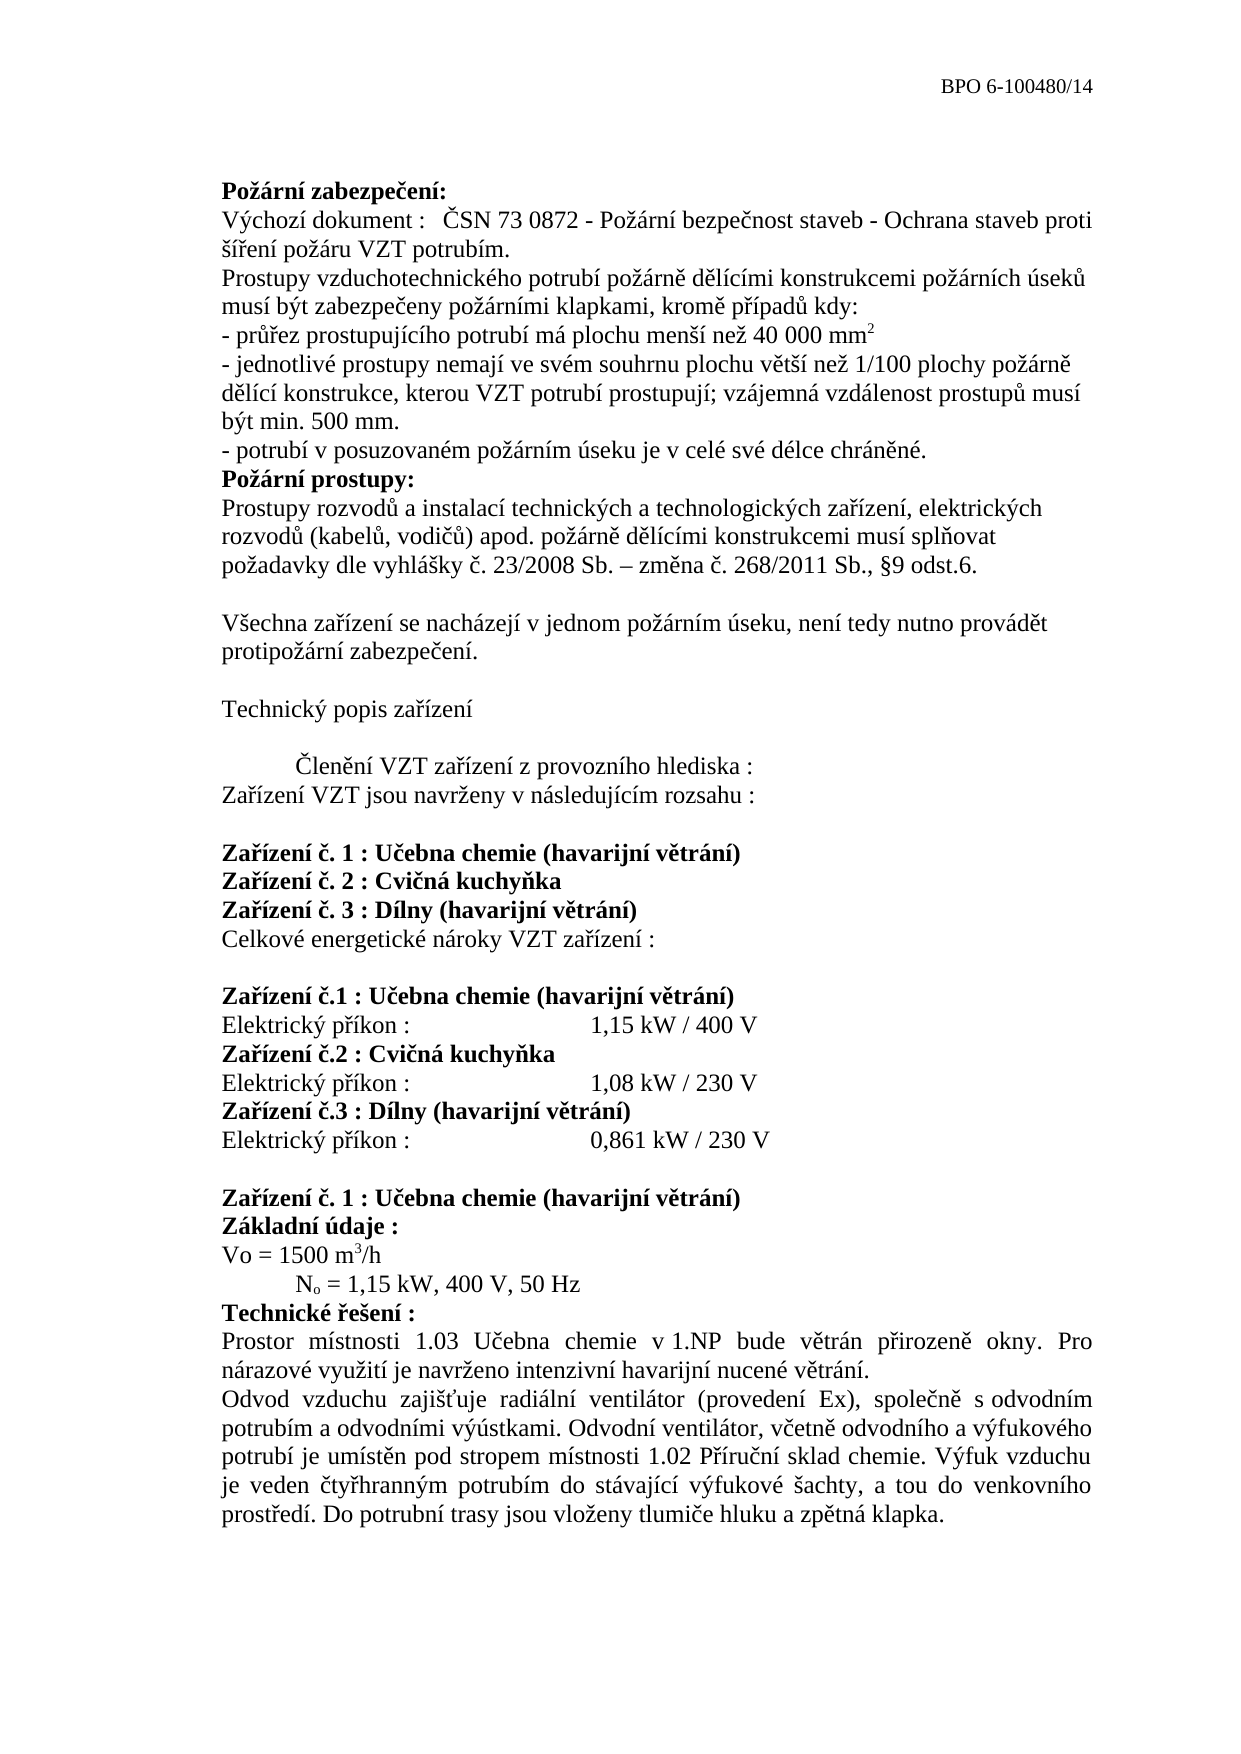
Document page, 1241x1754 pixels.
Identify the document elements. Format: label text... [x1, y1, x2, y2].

text - průřez prostupujícího potrubí má plochu menší než 40 000 mm2 [221, 320, 1093, 349]
text Prostor místnosti 1.03 Učebna chemie v 1.NP bude větrán přirozeně okny. Pro nárazové využití je navrženo intenzivní havarijní nucené větrání. [221, 1326, 1093, 1384]
text Zařízení č. 3 : Dílny (havarijní větrání) [221, 895, 1093, 924]
text Technické řešení : [221, 1298, 1093, 1326]
text Zařízení č.1 : Učebna chemie (havarijní větrání) [221, 981, 1093, 1010]
text Celkové energetické nároky VZT zařízení : [221, 924, 1093, 953]
text Zařízení VZT jsou navrženy v následujícím rozsahu : [221, 780, 1093, 809]
text Elektrický příkon : 1,15 kW / 400 V [221, 1010, 1093, 1039]
text Zařízení č.3 : Dílny (havarijní větrání) [221, 1096, 1093, 1125]
text Vo = 1500 m3/h [221, 1240, 1093, 1269]
text Zařízení č.2 : Cvičná kuchyňka [221, 1039, 1093, 1068]
text Zařízení č. 2 : Cvičná kuchyňka [221, 866, 1093, 895]
text No = 1,15 kW, 400 V, 50 Hz [221, 1269, 1093, 1298]
text - jednotlivé prostupy nemají ve svém souhrnu plochu větší než 1/100 plochy požárně dělící konstrukce, kterou VZT potrubí prostupují; vzájemná vzdálenost prostupů musí být min. . [221, 349, 1093, 435]
text Odvod vzduchu zajišťuje radiální ventilátor (provedení Ex), společně s odvodním potrubím a odvodními výústkami. Odvodní ventilátor, včetně odvodního a výfukového potrubí je umístěn pod stropem místnosti 1.02 Příruční sklad chemie. Výfuk vzduchu je veden čtyřhranným potrubím do stávající výfukové šachty, a tou do venkovního prostředí. Do potrubní trasy jsou vloženy tlumiče hluku a zpětná klapka. [221, 1384, 1093, 1528]
text Základní údaje : [221, 1211, 1093, 1240]
text Požární prostupy: [221, 464, 1093, 493]
text Elektrický příkon : 0,861 kW / 230 V [221, 1125, 1093, 1154]
text Prostupy rozvodů a instalací technických a technologických zařízení, elektrických rozvodů (kabelů, vodičů) apod. požárně dělícími konstrukcemi musí splňovat požadavky dle vyhlášky č. 23/2008 Sb. – změna č. 268/2011 Sb., §9 odst.6. [221, 493, 1093, 579]
text Výchozí dokument : ČSN 73 0872 - Požární bezpečnost staveb - Ochrana staveb proti šíření požáru VZT potrubím. [221, 205, 1093, 263]
text Zařízení č. 1 : Učebna chemie (havarijní větrání) [221, 838, 1093, 866]
text - potrubí v posuzovaném požárním úseku je v celé své délce chráněné. [221, 435, 1093, 464]
text Technický popis zařízení [221, 694, 1093, 723]
text Všechna zařízení se nacházejí v jednom požárním úseku, není tedy nutno provádět protipožární zabezpečení. [221, 608, 1093, 665]
text Požární zabezpečení: [221, 176, 1093, 205]
text Elektrický příkon : 1,08 kW / 230 V [221, 1068, 1093, 1096]
text Členění VZT zařízení z provozního hlediska : [221, 751, 1093, 780]
text Zařízení č. 1 : Učebna chemie (havarijní větrání) [221, 1183, 1093, 1211]
text Prostupy vzduchotechnického potrubí požárně dělícími konstrukcemi požárních úseků musí být zabezpečeny požárními klapkami, kromě případů kdy: [221, 263, 1093, 320]
